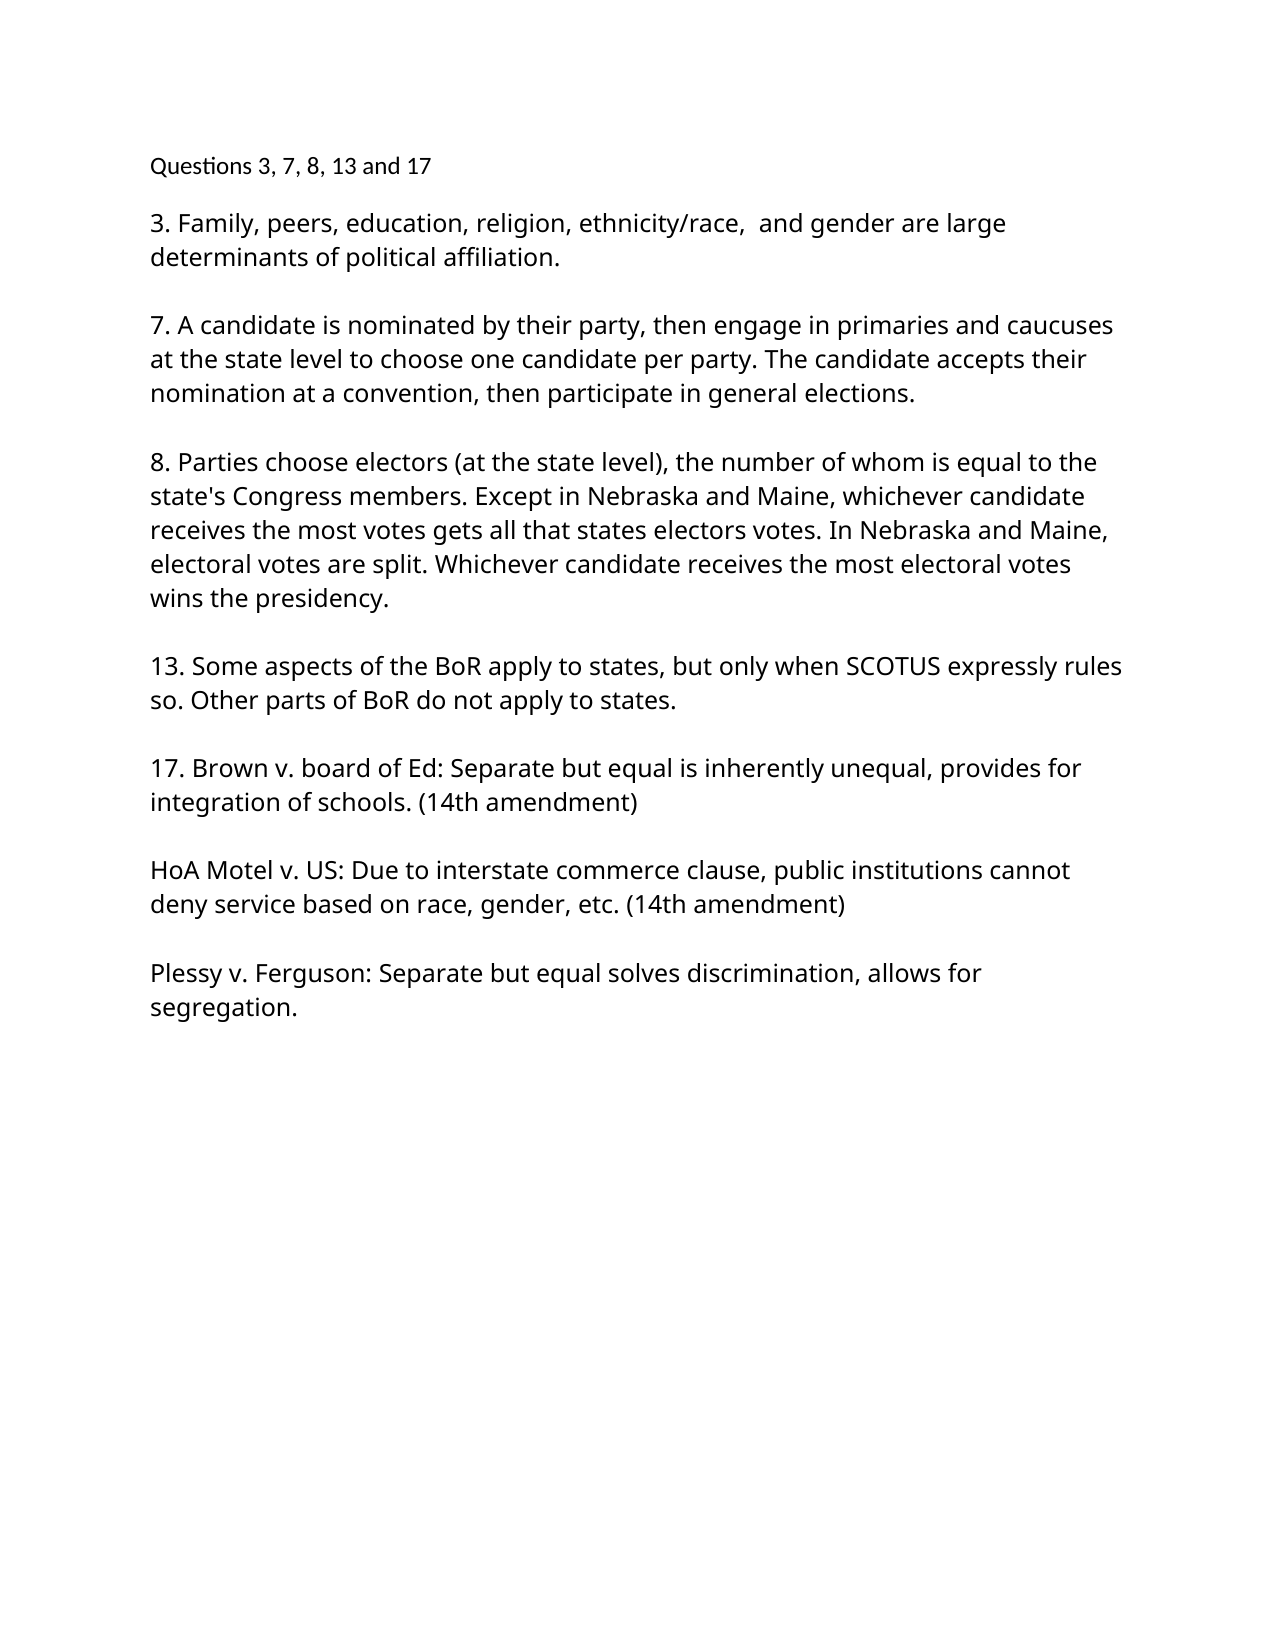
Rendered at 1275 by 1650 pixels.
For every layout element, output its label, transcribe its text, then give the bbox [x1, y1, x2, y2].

text 3. Family, peers, education, religion, ethnicity/race, and gender are large determinants of political affiliation. [150, 206, 1125, 274]
text Questions 3, 7, 8, 13 and 17 [150, 150, 1125, 181]
text Plessy v. Ferguson: Separate but equal solves discrimination, allows for segregation. [150, 955, 1125, 1023]
text 13. Some aspects of the BoR apply to states, but only when SCOTUS expressly rules so. Other parts of BoR do not apply to states. [150, 649, 1125, 717]
text HoA Motel v. US: Due to interstate commerce clause, public institutions cannot deny service based on race, gender, etc. (14th amendment) [150, 853, 1125, 921]
text 7. A candidate is nominated by their party, then engage in primaries and caucuses at the state level to choose one candidate per party. The candidate accepts their nomination at a convention, then participate in general elections. [150, 308, 1125, 410]
text 8. Parties choose electors (at the state level), the number of whom is equal to the state's Congress members. Except in Nebraska and Maine, whichever candidate receives the most votes gets all that states electors votes. In Nebraska and Maine, electoral votes are split. Whichever candidate receives the most electoral votes wins the presidency. [150, 444, 1125, 614]
text 17. Brown v. board of Ed: Separate but equal is inherently unequal, provides for integration of schools. (14th amendment) [150, 751, 1125, 819]
